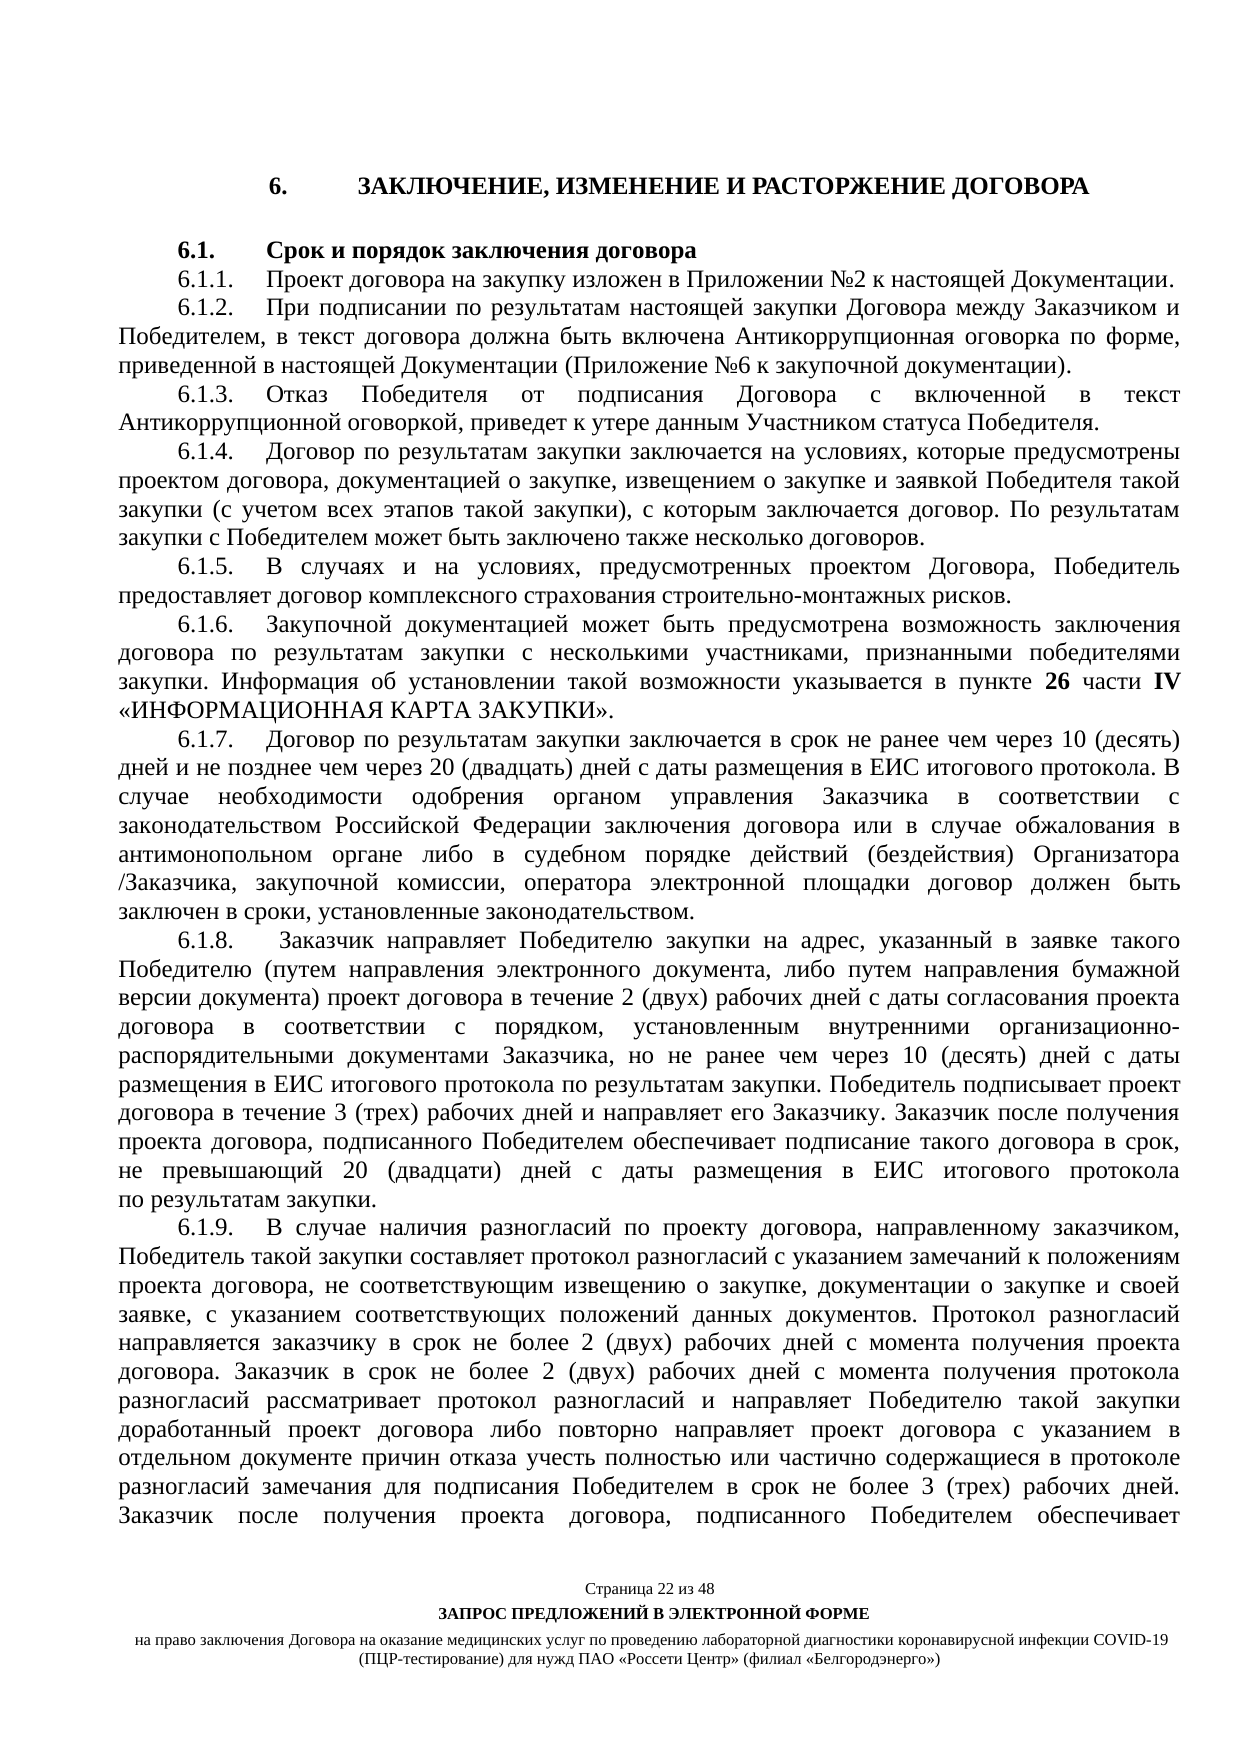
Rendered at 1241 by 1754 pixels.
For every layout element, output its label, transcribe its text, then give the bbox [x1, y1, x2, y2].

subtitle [118, 1212, 1181, 1529]
subtitle Договор по результатам закупки заключается на условиях, которые предусмотрены проектом договора, документацией о закупке, извещением о закупке и заявкой Победителя такой закупки (с учетом всех этапов такой закупки), с которым заключается договор. По результатам закупки с Победителем может быть заключено также несколько договоров. [118, 436, 1181, 551]
subtitle ЗАКЛЮЧЕНИЕ, ИЗМЕНЕНИЕ И РАСТОРЖЕНИЕ ДОГОВОРА [118, 171, 1181, 200]
subtitle Договор по результатам закупки заключается в срок не ранее чем через 10 (десять) дней и не позднее чем через 20 (двадцать) дней с даты размещения в ЕИС итогового протокола. В случае необходимости одобрения органом управления Заказчика в соответствии с законодательством Российской Федерации заключения договора или в случае обжалования в антимонопольном органе либо в судебном порядке действий (бездействия) Организатора /Заказчика, закупочной комиссии, оператора электронной площадки договор должен быть заключен в сроки, установленные законодательством. [118, 724, 1181, 925]
subtitle Проект договора на закупку изложен в Приложении №2 к настоящей Документации. [118, 264, 1181, 292]
subtitle Отказ Победителя от подписания Договора с включенной в текст Антикоррупционной оговоркой, приведет к утере данным Участником статуса Победителя. [118, 379, 1181, 436]
subtitle При подписании по результатам настоящей закупки Договора между Заказчиком и Победителем, в текст договора должна быть включена Антикоррупционная оговорка по форме, приведенной в настоящей Документации (Приложение №6 к закупочной документации). [118, 292, 1181, 379]
subtitle В случаях и на условиях, предусмотренных проектом Договора, Победитель предоставляет договор комплексного страхования строительно-монтажных рисков. [118, 551, 1181, 609]
subtitle Закупочной документацией может быть предусмотрена возможность заключения договора по результатам закупки с несколькими участниками, признанными победителями закупки. Информация об установлении такой возможности указывается в пункте 26 части IV «ИНФОРМАЦИОННАЯ КАРТА ЗАКУПКИ». [118, 609, 1181, 724]
subtitle Срок и порядок заключения договора [118, 235, 1181, 264]
subtitle Заказчик направляет Победителю закупки на адрес, указанный в заявке такого Победителю (путем направления электронного документа, либо путем направления бумажной версии документа) проект договора в течение 2 (двух) рабочих дней с даты согласования проекта договора в соответствии с порядком, установленным внутренними организационно-распорядительными документами Заказчика, но не ранее чем через 10 (десять) дней с даты размещения в ЕИС итогового протокола по результатам закупки. Победитель подписывает проект договора в течение 3 (трех) рабочих дней и направляет его Заказчику. Заказчик после получения проекта договора, подписанного Победителем обеспечивает подписание такого договора в срок, не превышающий 20 (двадцати) дней с даты размещения в ЕИС итогового протокола по результатам закупки. [118, 925, 1181, 1212]
